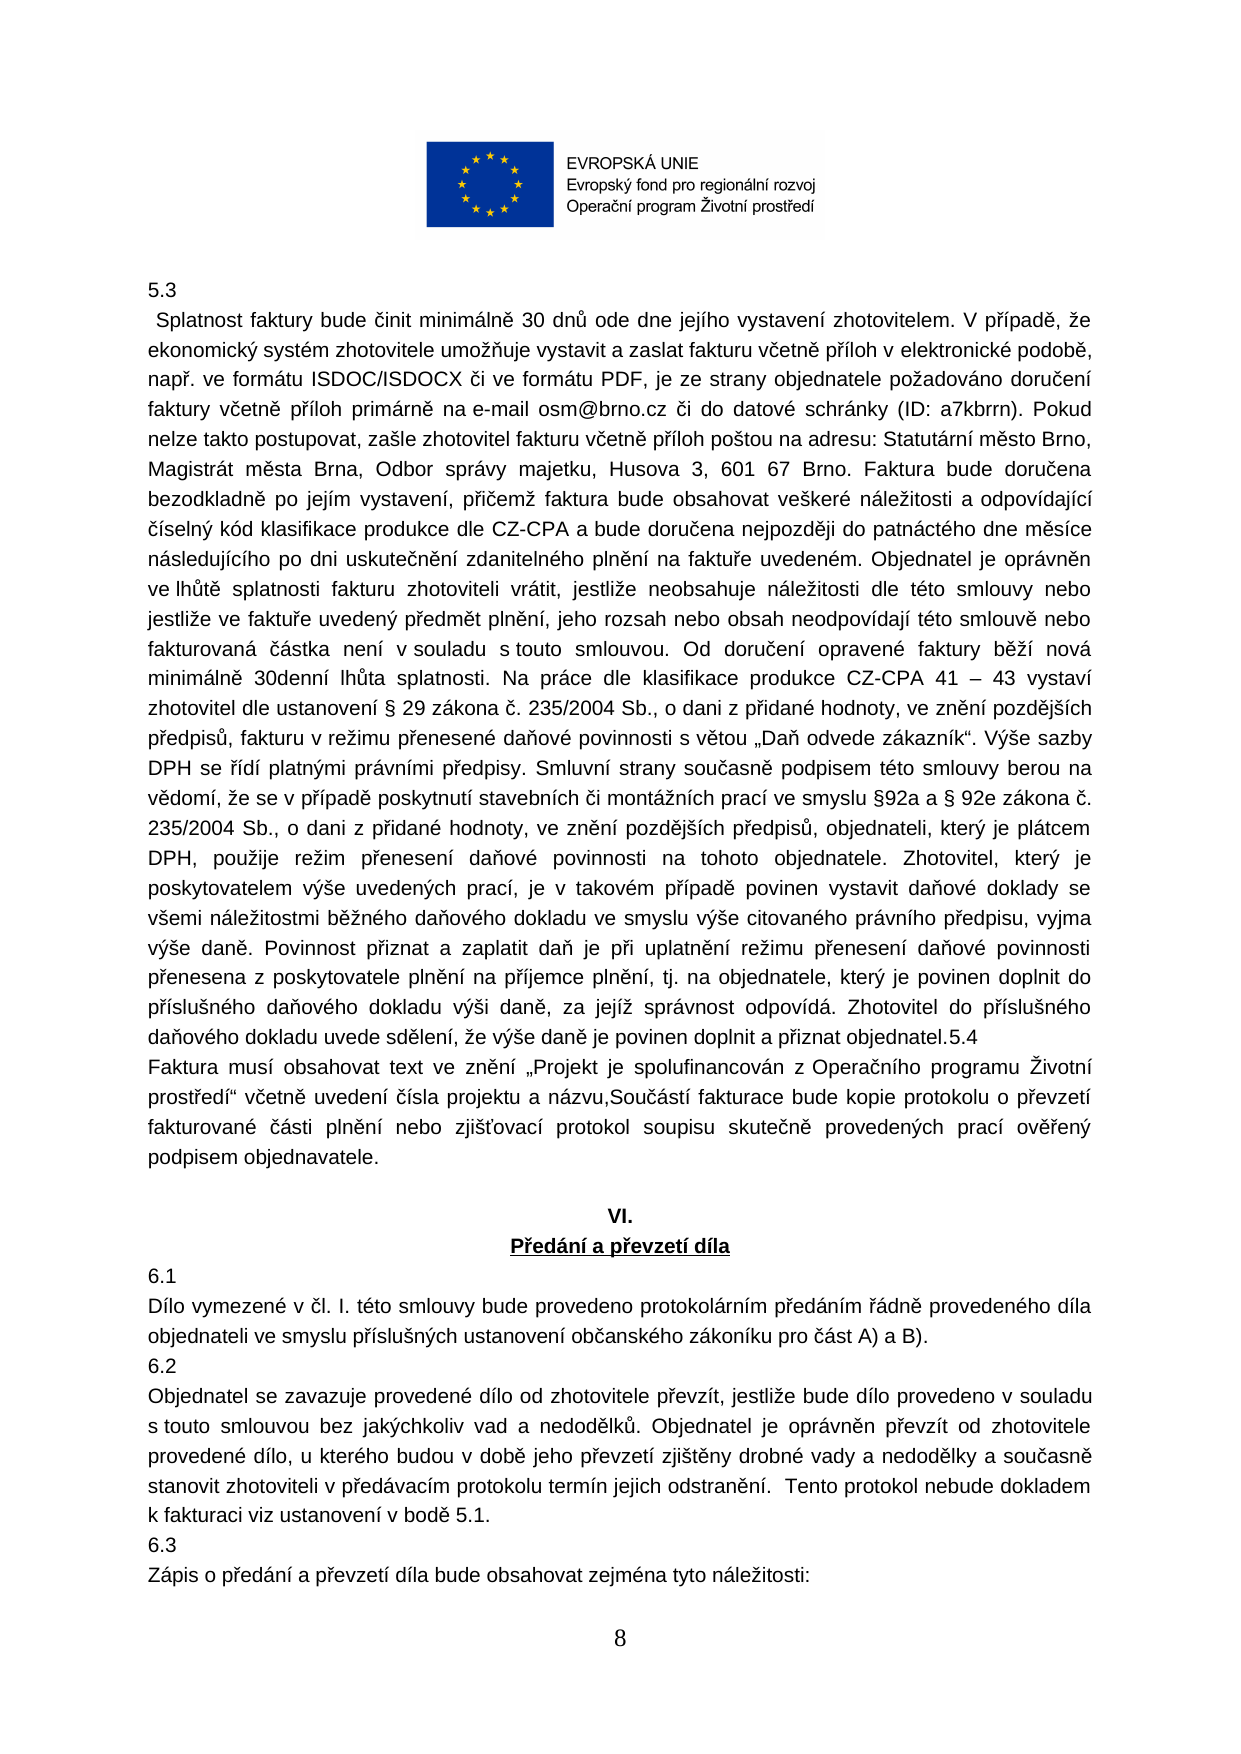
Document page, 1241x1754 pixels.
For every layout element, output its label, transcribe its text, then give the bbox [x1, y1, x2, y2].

text Předání a převzetí díla [148, 1234, 1092, 1258]
text 5.3 [148, 278, 1092, 302]
text Objednatel se zavazuje provedené dílo od zhotovitele převzít, jestliže bude dílo provedeno v souladu s touto smlouvou bez jakýchkoliv vad a nedodělků. Objednatel je oprávněn převzít od zhotovitele provedené dílo, u kterého budou v době jeho převzetí zjištěny drobné vady a nedodělky a současně stanovit zhotoviteli v předávacím protokolu termín jejich odstranění. Tento protokol nebude dokladem k fakturaci viz ustanovení v bodě 5.1. [148, 1384, 1092, 1527]
text VI. [148, 1204, 1092, 1228]
text Faktura musí obsahovat text ve znění „Projekt je spolufinancován z Operačního programu Životní prostředí“ včetně uvedení čísla projektu a názvu,Součástí fakturace bude kopie protokolu o převzetí fakturované části plnění nebo zjišťovací protokol soupisu skutečně provedených prací ověřený podpisem objednavatele. [148, 1055, 1092, 1168]
text Dílo vymezené v čl. I. této smlouvy bude provedeno protokolárním předáním řádně provedeného díla objednateli ve smyslu příslušných ustanovení občanského zákoníku pro část A) a B). [148, 1294, 1092, 1348]
text Zápis o předání a převzetí díla bude obsahovat zejména tyto náležitosti: [148, 1563, 1092, 1587]
text 6.3 [148, 1533, 1092, 1557]
text 6.1 [148, 1264, 1092, 1288]
text Splatnost faktury bude činit minimálně 30 dnů ode dne jejího vystavení zhotovitelem. V případě, že ekonomický systém zhotovitele umožňuje vystavit a zaslat fakturu včetně příloh v elektronické podobě, např. ve formátu ISDOC/ISDOCX či ve formátu PDF, je ze strany objednatele požadováno doručení faktury včetně příloh primárně na e-mail osm@brno.cz či do datové schránky (ID: a7kbrrn). Pokud nelze takto postupovat, zašle zhotovitel fakturu včetně příloh poštou na adresu: Statutární město Brno, Magistrát města Brna, Odbor správy majetku, Husova 3, 601 67 Brno. Faktura bude doručena bezodkladně po jejím vystavení, přičemž faktura bude obsahovat veškeré náležitosti a odpovídající číselný kód klasifikace produkce dle CZ-CPA a bude doručena nejpozději do patnáctého dne měsíce následujícího po dni uskutečnění zdanitelného plnění na faktuře uvedeném. Objednatel je oprávněn ve lhůtě splatnosti fakturu zhotoviteli vrátit, jestliže neobsahuje náležitosti dle této smlouvy nebo jestliže ve faktuře uvedený předmět plnění, jeho rozsah nebo obsah neodpovídají této smlouvě nebo fakturovaná částka není v souladu s touto smlouvou. Od doručení opravené faktury běží nová minimálně 30denní lhůta splatnosti. Na práce dle klasifikace produkce CZ-CPA 41 – 43 vystaví zhotovitel dle ustanovení § 29 zákona č. 235/2004 Sb., o dani z přidané hodnoty, ve znění pozdějších předpisů, fakturu v režimu přenesené daňové povinnosti s větou „Daň odvede zákazník“. Výše sazby DPH se řídí platnými právními předpisy. Smluvní strany současně podpisem této smlouvy berou na vědomí, že se v případě poskytnutí stavebních či montážních prací ve smyslu §92a a § 92e zákona č. 235/2004 Sb., o dani z přidané hodnoty, ve znění pozdějších předpisů, objednateli, který je plátcem DPH, použije režim přenesení daňové povinnosti na tohoto objednatele. Zhotovitel, který je poskytovatelem výše uvedených prací, je v takovém případě povinen vystavit daňové doklady se všemi náležitostmi běžného daňového dokladu ve smyslu výše citovaného právního předpisu, vyjma výše daně. Povinnost přiznat a zaplatit daň je při uplatnění režimu přenesení daňové povinnosti přenesena z poskytovatele plnění na příjemce plnění, tj. na objednatele, který je povinen doplnit do příslušného daňového dokladu výši daně, za jejíž správnost odpovídá. Zhotovitel do příslušného daňového dokladu uvede sdělení, že výše daně je povinen doplnit a přiznat objednatel.5.4 [148, 307, 1092, 1049]
text 6.2 [148, 1354, 1092, 1378]
picture [414, 130, 826, 240]
